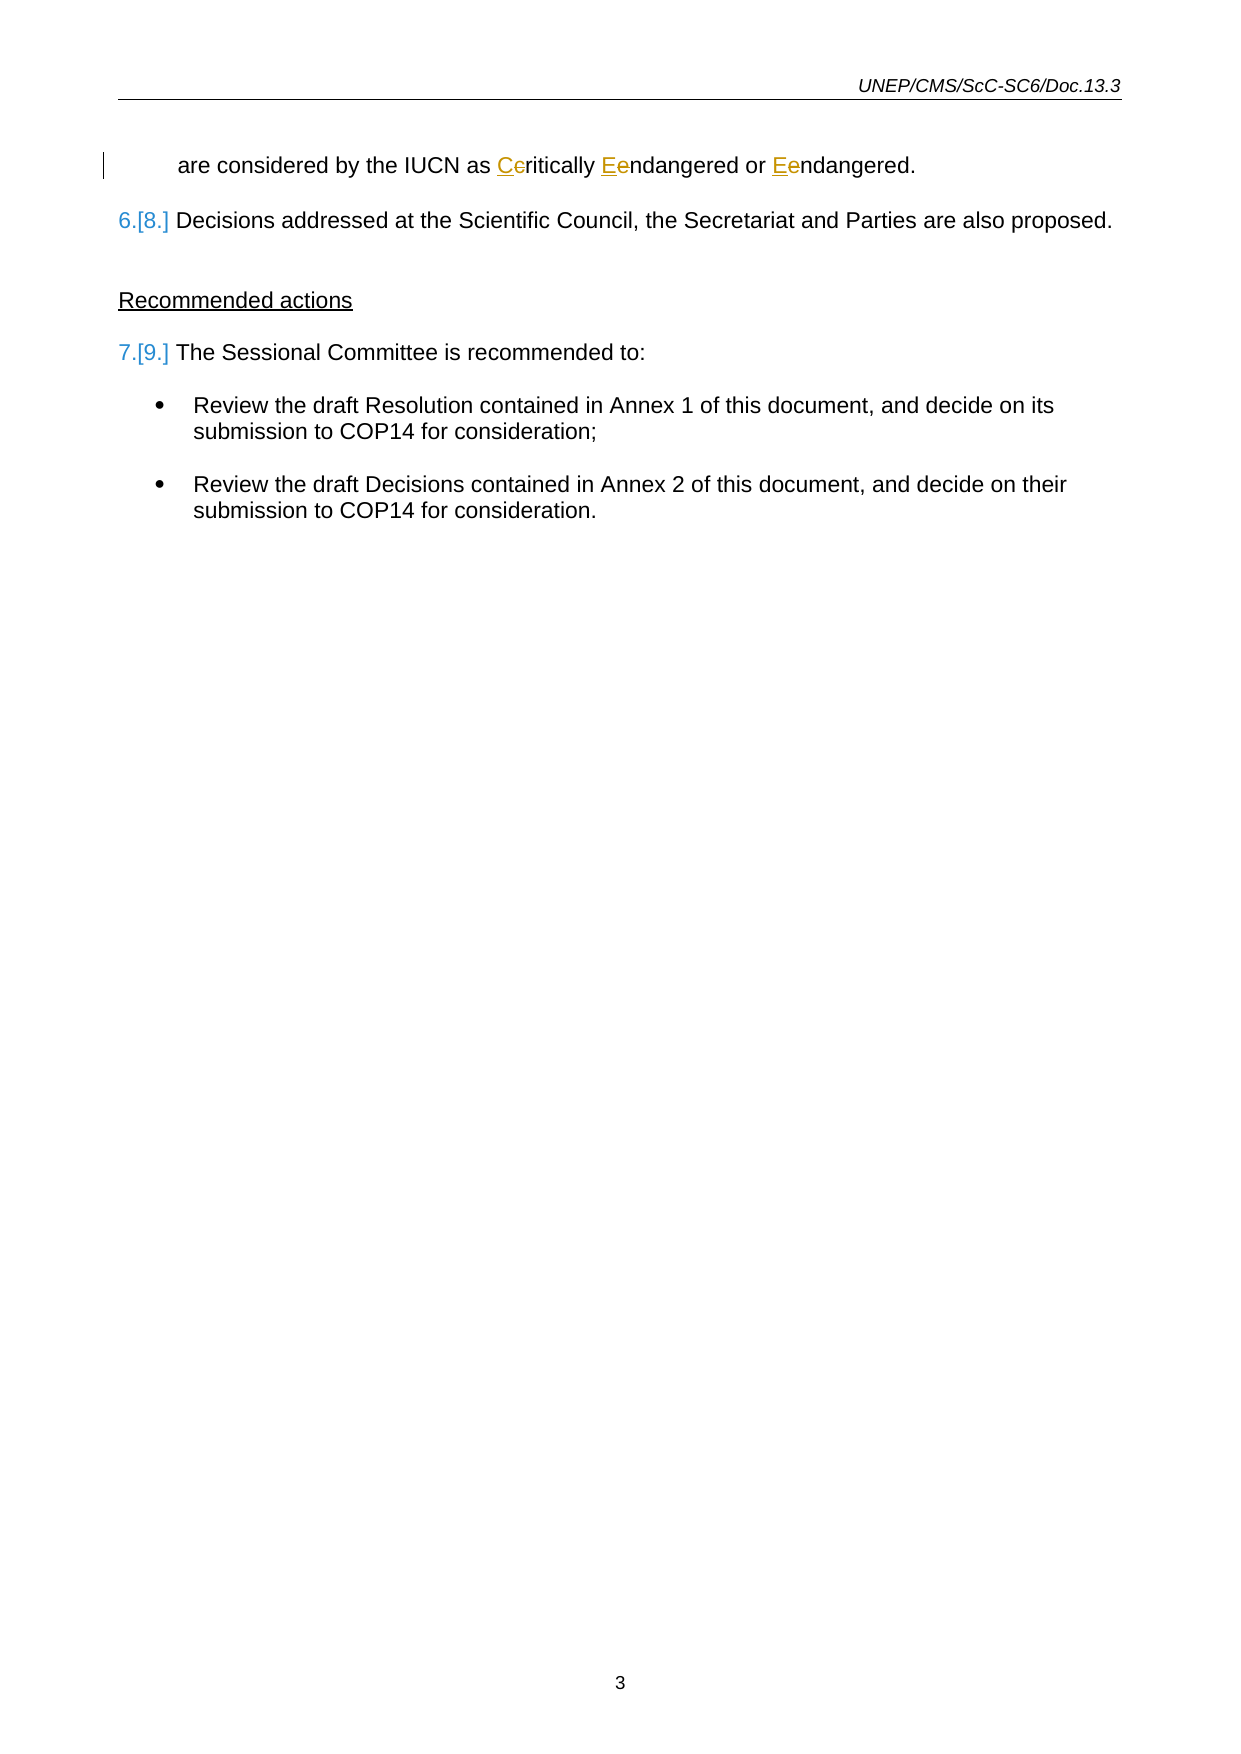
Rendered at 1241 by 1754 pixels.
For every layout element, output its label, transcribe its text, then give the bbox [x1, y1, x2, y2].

list Review the draft Decisions contained in Annex 2 of this document, and decide on their submission to COP14 for consideration. [156, 471, 1122, 524]
list Decisions addressed at the Scientific Council, the Secretariat and Parties are also proposed. [118, 207, 1122, 234]
list Review the draft Resolution contained in Annex 1 of this document, and decide on its submission to COP14 for consideration; [156, 392, 1122, 445]
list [118, 152, 1122, 179]
list The Sessional Committee is recommended to: [118, 339, 1122, 366]
text Recommended actions [118, 287, 1122, 313]
